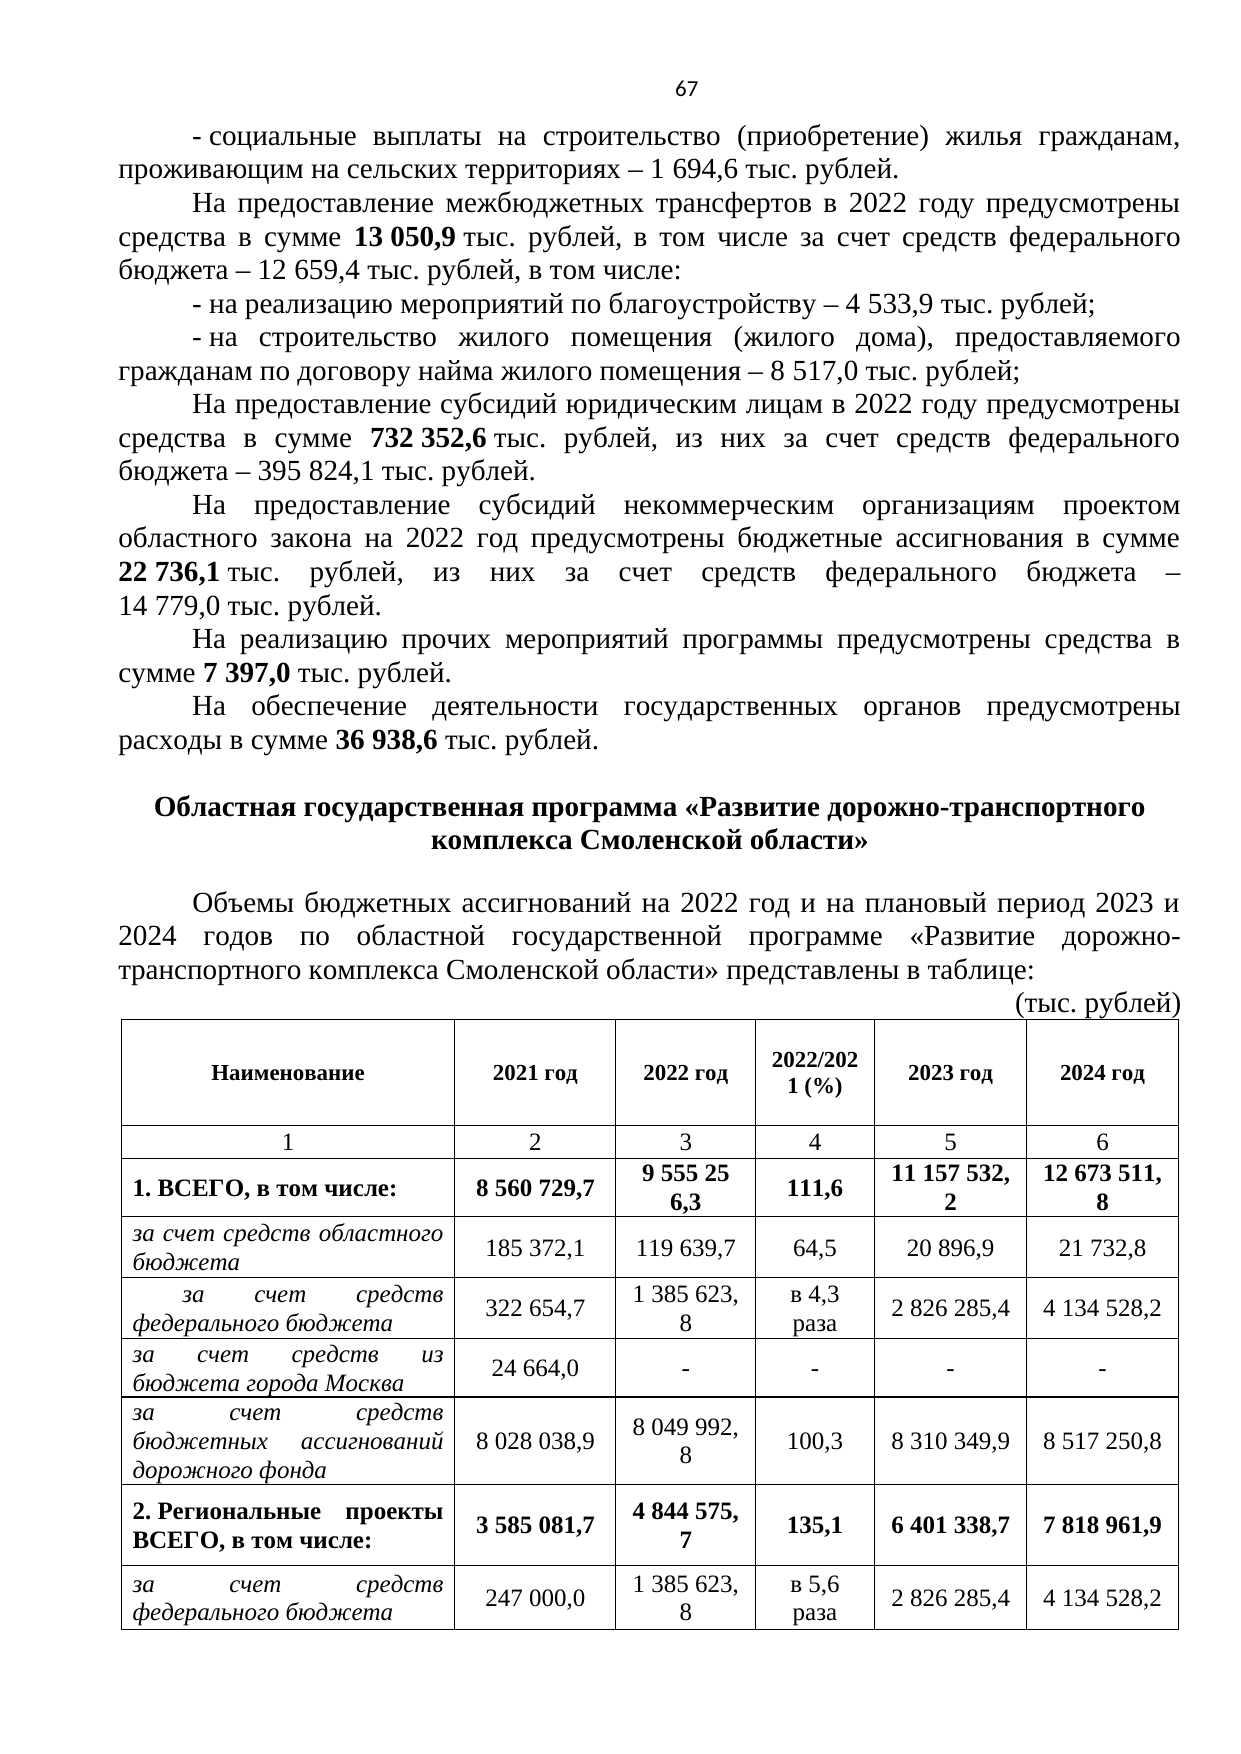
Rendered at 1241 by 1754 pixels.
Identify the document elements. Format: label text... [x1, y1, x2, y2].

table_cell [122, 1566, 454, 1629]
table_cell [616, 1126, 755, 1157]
text Областная государственная программа «Развитие дорожно-транспортного комплекса Смоленской области» [118, 789, 1181, 856]
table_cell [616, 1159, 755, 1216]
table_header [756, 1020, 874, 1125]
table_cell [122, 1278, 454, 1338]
text На предоставление межбюджетных трансфертов в 2022 году предусмотрены средства в сумме 13 050,9 тыс. рублей, в том числе за счет средств федерального бюджета – 12 659,4 тыс. рублей, в том числе: [118, 185, 1181, 286]
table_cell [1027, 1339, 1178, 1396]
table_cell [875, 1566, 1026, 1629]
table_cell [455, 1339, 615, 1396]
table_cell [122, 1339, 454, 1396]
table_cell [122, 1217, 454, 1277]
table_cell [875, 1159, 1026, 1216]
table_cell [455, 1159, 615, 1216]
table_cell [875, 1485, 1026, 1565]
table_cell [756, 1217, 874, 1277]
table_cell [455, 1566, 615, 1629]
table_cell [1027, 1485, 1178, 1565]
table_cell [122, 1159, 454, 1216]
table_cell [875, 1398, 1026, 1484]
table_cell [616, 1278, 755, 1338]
text - на строительство жилого помещения (жилого дома), предоставляемого гражданам по договору найма жилого помещения – 8 517,0 тыс. рублей; [118, 319, 1181, 386]
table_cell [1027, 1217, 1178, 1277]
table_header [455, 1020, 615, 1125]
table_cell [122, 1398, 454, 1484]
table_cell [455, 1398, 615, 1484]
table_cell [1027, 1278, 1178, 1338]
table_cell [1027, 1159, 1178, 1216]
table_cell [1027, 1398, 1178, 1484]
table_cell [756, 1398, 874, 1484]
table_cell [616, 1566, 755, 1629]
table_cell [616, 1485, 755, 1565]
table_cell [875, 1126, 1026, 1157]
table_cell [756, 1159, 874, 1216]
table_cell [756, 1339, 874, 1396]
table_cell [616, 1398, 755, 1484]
text На реализацию прочих мероприятий программы предусмотрены средства в сумме 7 397,0 тыс. рублей. [118, 621, 1181, 688]
text Объемы бюджетных ассигнований на 2022 год и на плановый период 2023 и 2024 годов по областной государственной программе «Развитие дорожно-транспортного комплекса Смоленской области» представлены в таблице: [118, 885, 1181, 985]
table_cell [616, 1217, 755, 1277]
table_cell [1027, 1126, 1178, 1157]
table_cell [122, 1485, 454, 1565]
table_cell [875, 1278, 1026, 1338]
text На предоставление субсидий юридическим лицам в 2022 году предусмотрены средства в сумме 732 352,6 тыс. рублей, из них за счет средств федерального бюджета – 395 824,1 тыс. рублей. [118, 386, 1181, 487]
text - на реализацию мероприятий по благоустройству – 4 533,9 тыс. рублей; [118, 286, 1181, 319]
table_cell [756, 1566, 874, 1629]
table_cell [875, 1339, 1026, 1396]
text На предоставление субсидий некоммерческим организациям проектом областного закона на 2022 год предусмотрены бюджетные ассигнования в сумме 22 736,1 тыс. рублей, из них за счет средств федерального бюджета – 14 779,0 тыс. рублей. [118, 487, 1181, 621]
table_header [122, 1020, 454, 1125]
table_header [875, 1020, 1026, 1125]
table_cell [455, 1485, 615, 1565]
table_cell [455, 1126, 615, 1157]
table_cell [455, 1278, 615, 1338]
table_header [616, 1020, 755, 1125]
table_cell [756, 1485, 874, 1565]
text (тыс. рублей) [118, 985, 1181, 1019]
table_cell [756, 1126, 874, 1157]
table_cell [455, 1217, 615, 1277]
text На обеспечение деятельности государственных органов предусмотрены расходы в сумме 36 938,6 тыс. рублей. [118, 688, 1181, 755]
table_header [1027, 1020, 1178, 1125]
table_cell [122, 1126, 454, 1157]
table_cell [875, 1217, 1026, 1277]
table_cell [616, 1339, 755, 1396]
text - социальные выплаты на строительство (приобретение) жилья гражданам, проживающим на сельских территориях – 1 694,6 тыс. рублей. [118, 118, 1181, 185]
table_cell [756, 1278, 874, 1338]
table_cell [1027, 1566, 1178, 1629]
